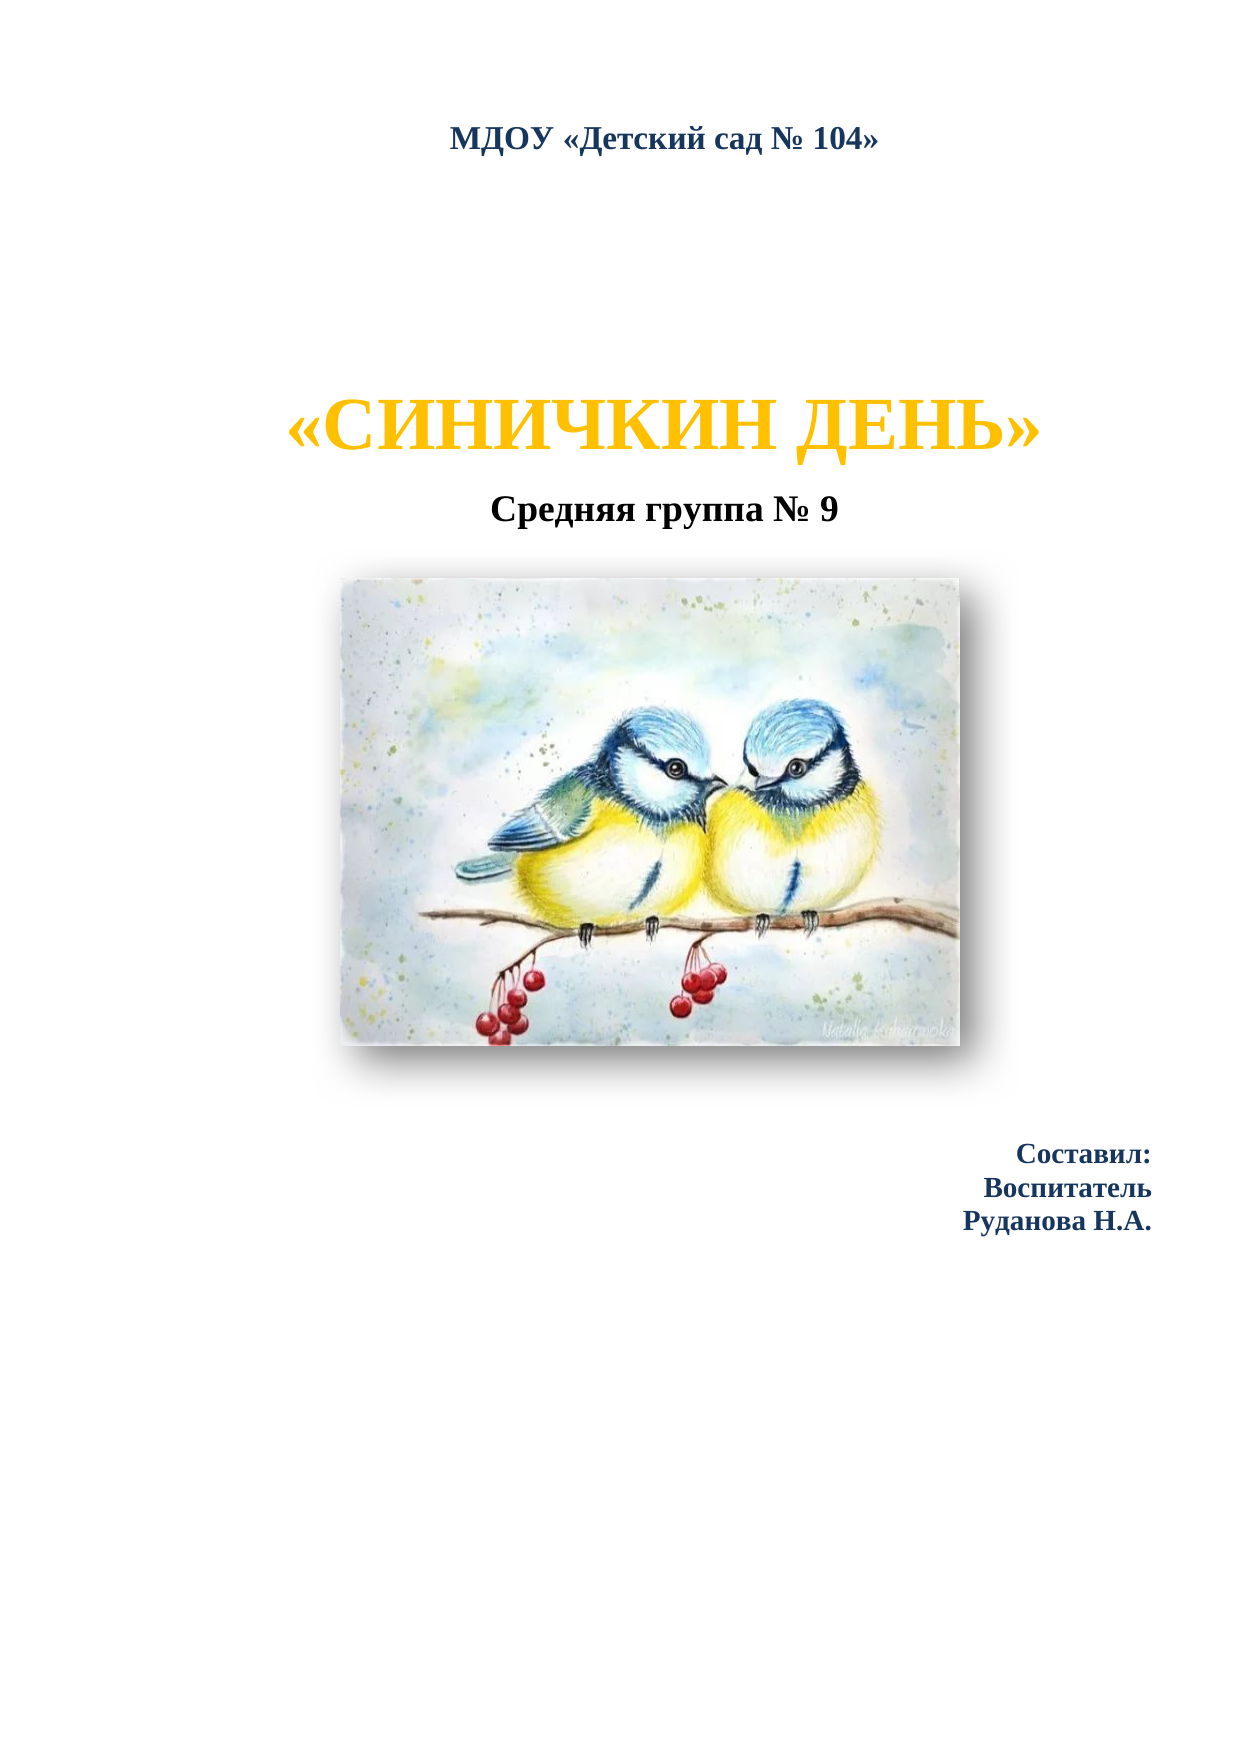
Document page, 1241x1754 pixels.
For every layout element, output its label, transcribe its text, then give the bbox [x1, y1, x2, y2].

text «СИНИЧКИН ДЕНЬ» [177, 379, 1152, 466]
text Руданова Н.А. [723, 1203, 1152, 1237]
text МДОУ «Детский сад № 104» [177, 118, 1152, 156]
text Воспитатель [723, 1170, 1152, 1203]
text Составил: [723, 667, 1152, 1170]
picture [340, 578, 960, 1046]
text Средняя группа № 9 [177, 487, 1152, 530]
